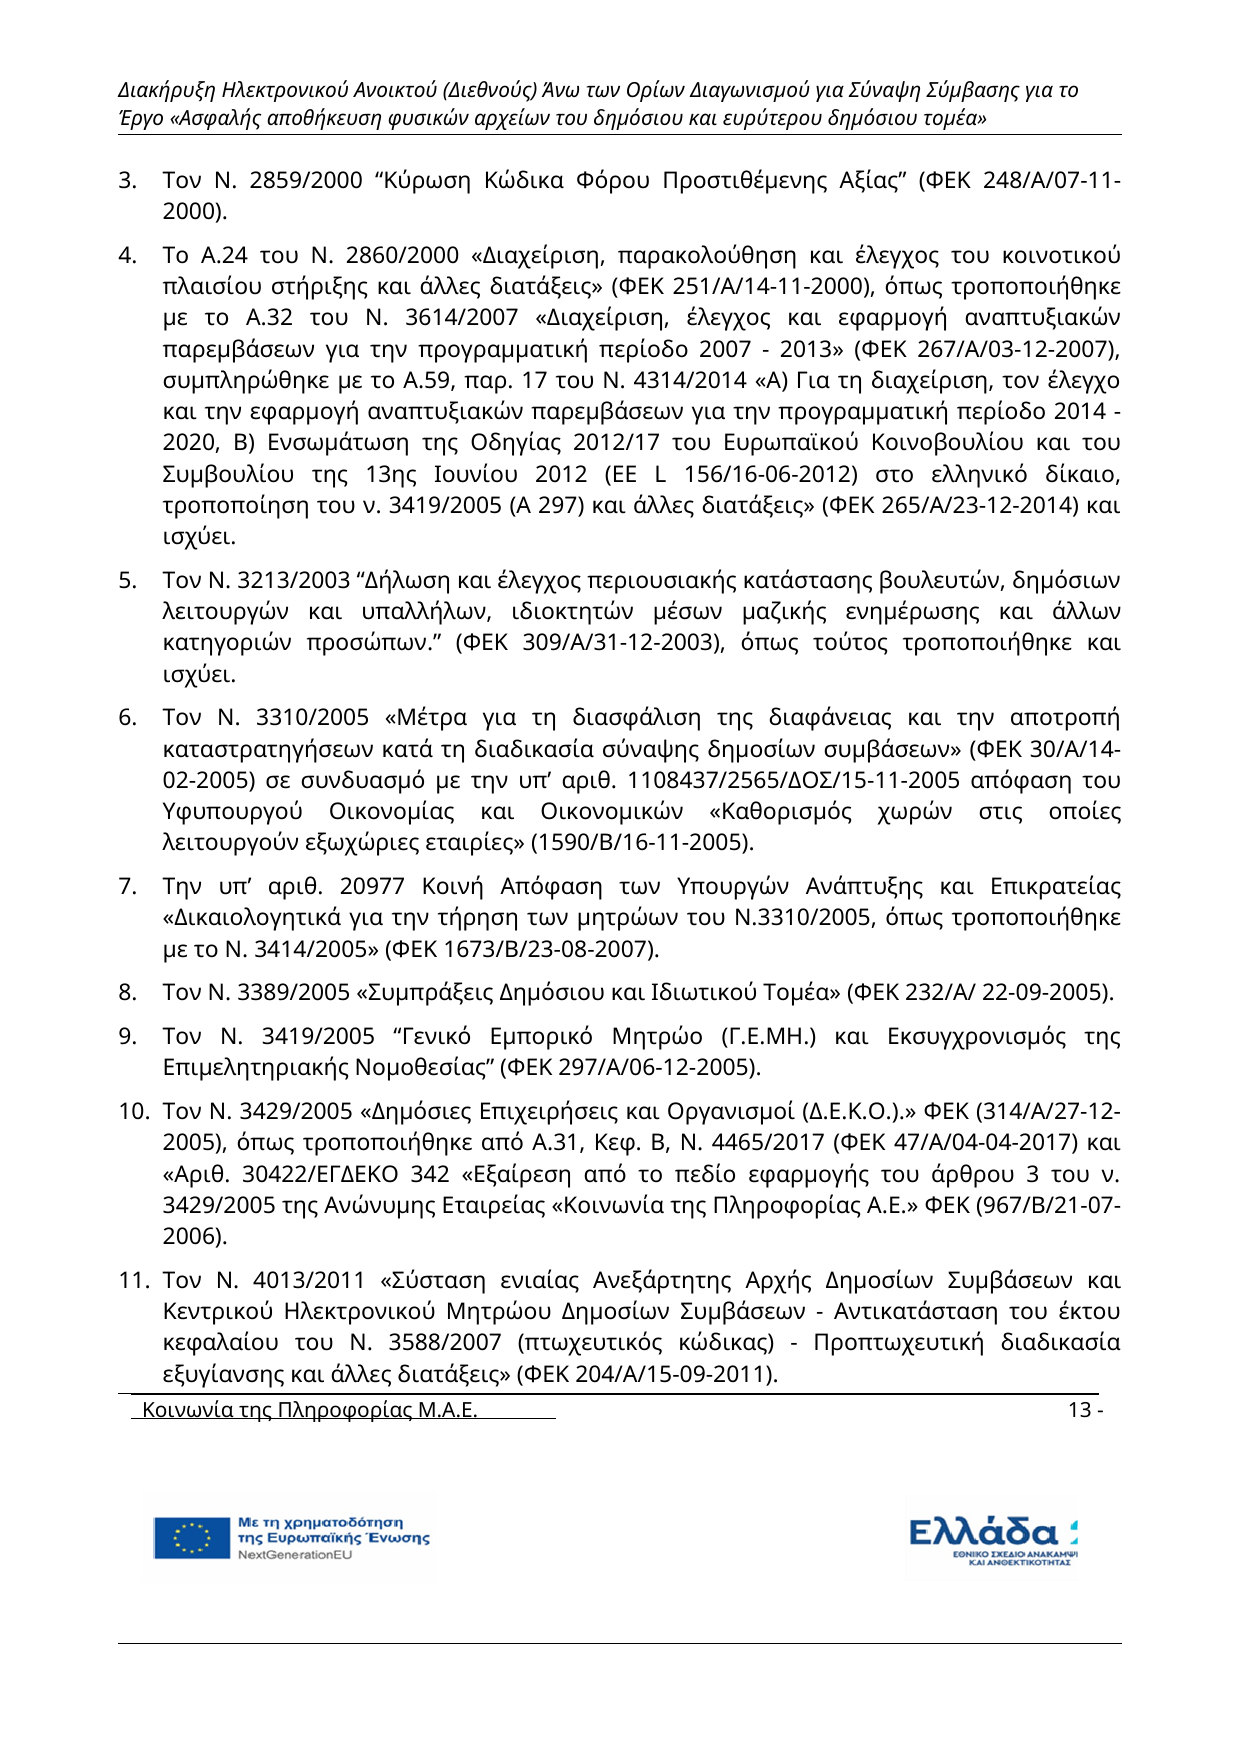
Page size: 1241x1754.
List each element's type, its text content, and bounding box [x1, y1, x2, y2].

list Την υπ’ αριθ. 20977 Κοινή Απόφαση των Υπουργών Ανάπτυξης και Επικρατείας «Δικαιολογητικά για την τήρηση των μητρώων του Ν.3310/2005, όπως τροποποιήθηκε με το Ν. 3414/2005» (ΦΕΚ 1673/B/23-08-2007). [118, 870, 1122, 964]
list Τον Ν. 3310/2005 «Μέτρα για τη διασφάλιση της διαφάνειας και την αποτροπή καταστρατηγήσεων κατά τη διαδικασία σύναψης δημοσίων συμβάσεων» (ΦΕΚ 30/Α/14-02-2005) σε συνδυασμό με την υπ’ αριθ. 1108437/2565/ΔΟΣ/15-11-2005 απόφαση του Υφυπουργού Οικονομίας και Οικονομικών «Καθορισμός χωρών στις οποίες λειτουργούν εξωχώριες εταιρίες» (1590/Β/16-11-2005). [118, 701, 1122, 857]
list Το Α.24 του Ν. 2860/2000 «Διαχείριση, παρακολούθηση και έλεγχος του κοινοτικού πλαισίου στήριξης και άλλες διατάξεις» (ΦΕΚ 251/Α/14-11-2000), όπως τροποποιήθηκε με το Α.32 του Ν. 3614/2007 «Διαχείριση, έλεγχος και εφαρμογή αναπτυξιακών παρεμβάσεων για την προγραμματική περίοδο 2007 - 2013» (ΦΕΚ 267/Α/03-12-2007), συμπληρώθηκε με το Α.59, παρ. 17 του Ν. 4314/2014 «Α) Για τη διαχείριση, τον έλεγχο και την εφαρμογή αναπτυξιακών παρεμβάσεων για την προγραμματική περίοδο 2014 - 2020, Β) Ενσωμάτωση της Οδηγίας 2012/17 του Ευρωπαϊκού Κοινοβουλίου και του Συμβουλίου της 13ης Ιουνίου 2012 (ΕΕ L 156/16-06-2012) στο ελληνικό δίκαιο, τροποποίηση του ν. 3419/2005 (Α 297) και άλλες διατάξεις» (ΦΕΚ 265/Α/23-12-2014) και ισχύει. [118, 239, 1122, 551]
list Τον N. 4013/2011 «Σύσταση ενιαίας Ανεξάρτητης Αρχής Δημοσίων Συμβάσεων και Κεντρικού Ηλεκτρονικού Μητρώου Δημοσίων Συμβάσεων - Αντικατάσταση του έκτου κεφαλαίου του Ν. 3588/2007 (πτωχευτικός κώδικας) - Προπτωχευτική διαδικασία εξυγίανσης και άλλες διατάξεις» (ΦΕΚ 204/Α/15-09-2011). [118, 1264, 1122, 1389]
list Τον N. 3213/2003 “Δήλωση και έλεγχος περιουσιακής κατάστασης βουλευτών, δημόσιων λειτουργών και υπαλλήλων, ιδιοκτητών μέσων μαζικής ενημέρωσης και άλλων κατηγοριών προσώπων.” (ΦΕΚ 309/A/31-12-2003), όπως τούτος τροποποιήθηκε και ισχύει. [118, 564, 1122, 689]
list Τον Ν. 3419/2005 “Γενικό Εμπορικό Μητρώο (Γ.Ε.ΜΗ.) και Εκσυγχρονισμός της Επιμελητηριακής Νομοθεσίας” (ΦΕΚ 297/Α/06-12-2005). [118, 1020, 1122, 1082]
list Τον Ν. 3389/2005 «Συμπράξεις Δημόσιου και Ιδιωτικού Τομέα» (ΦΕΚ 232/Α/ 22-09-2005). [118, 976, 1122, 1007]
picture [130, 1487, 1078, 1628]
list Τον N. 3429/2005 «Δημόσιες Επιχειρήσεις και Οργανισμοί (Δ.Ε.Κ.Ο.).» ΦΕΚ (314/Α/27-12-2005), όπως τροποποιήθηκε από Α.31, Κεφ. Β, Ν. 4465/2017 (ΦΕΚ 47/Α/04-04-2017) και «Αριθ. 30422/ΕΓΔΕΚΟ 342 «Εξαίρεση από το πεδίο εφαρμογής του άρθρου 3 του ν. 3429/2005 της Ανώνυμης Εταιρείας «Κοινωνία της Πληροφορίας Α.Ε.» ΦΕΚ (967/Β/21-07-2006). [118, 1095, 1122, 1251]
list Τον Ν. 2859/2000 “Κύρωση Κώδικα Φόρου Προστιθέμενης Αξίας” (ΦΕΚ 248/Α/07-11-2000). [118, 164, 1122, 226]
